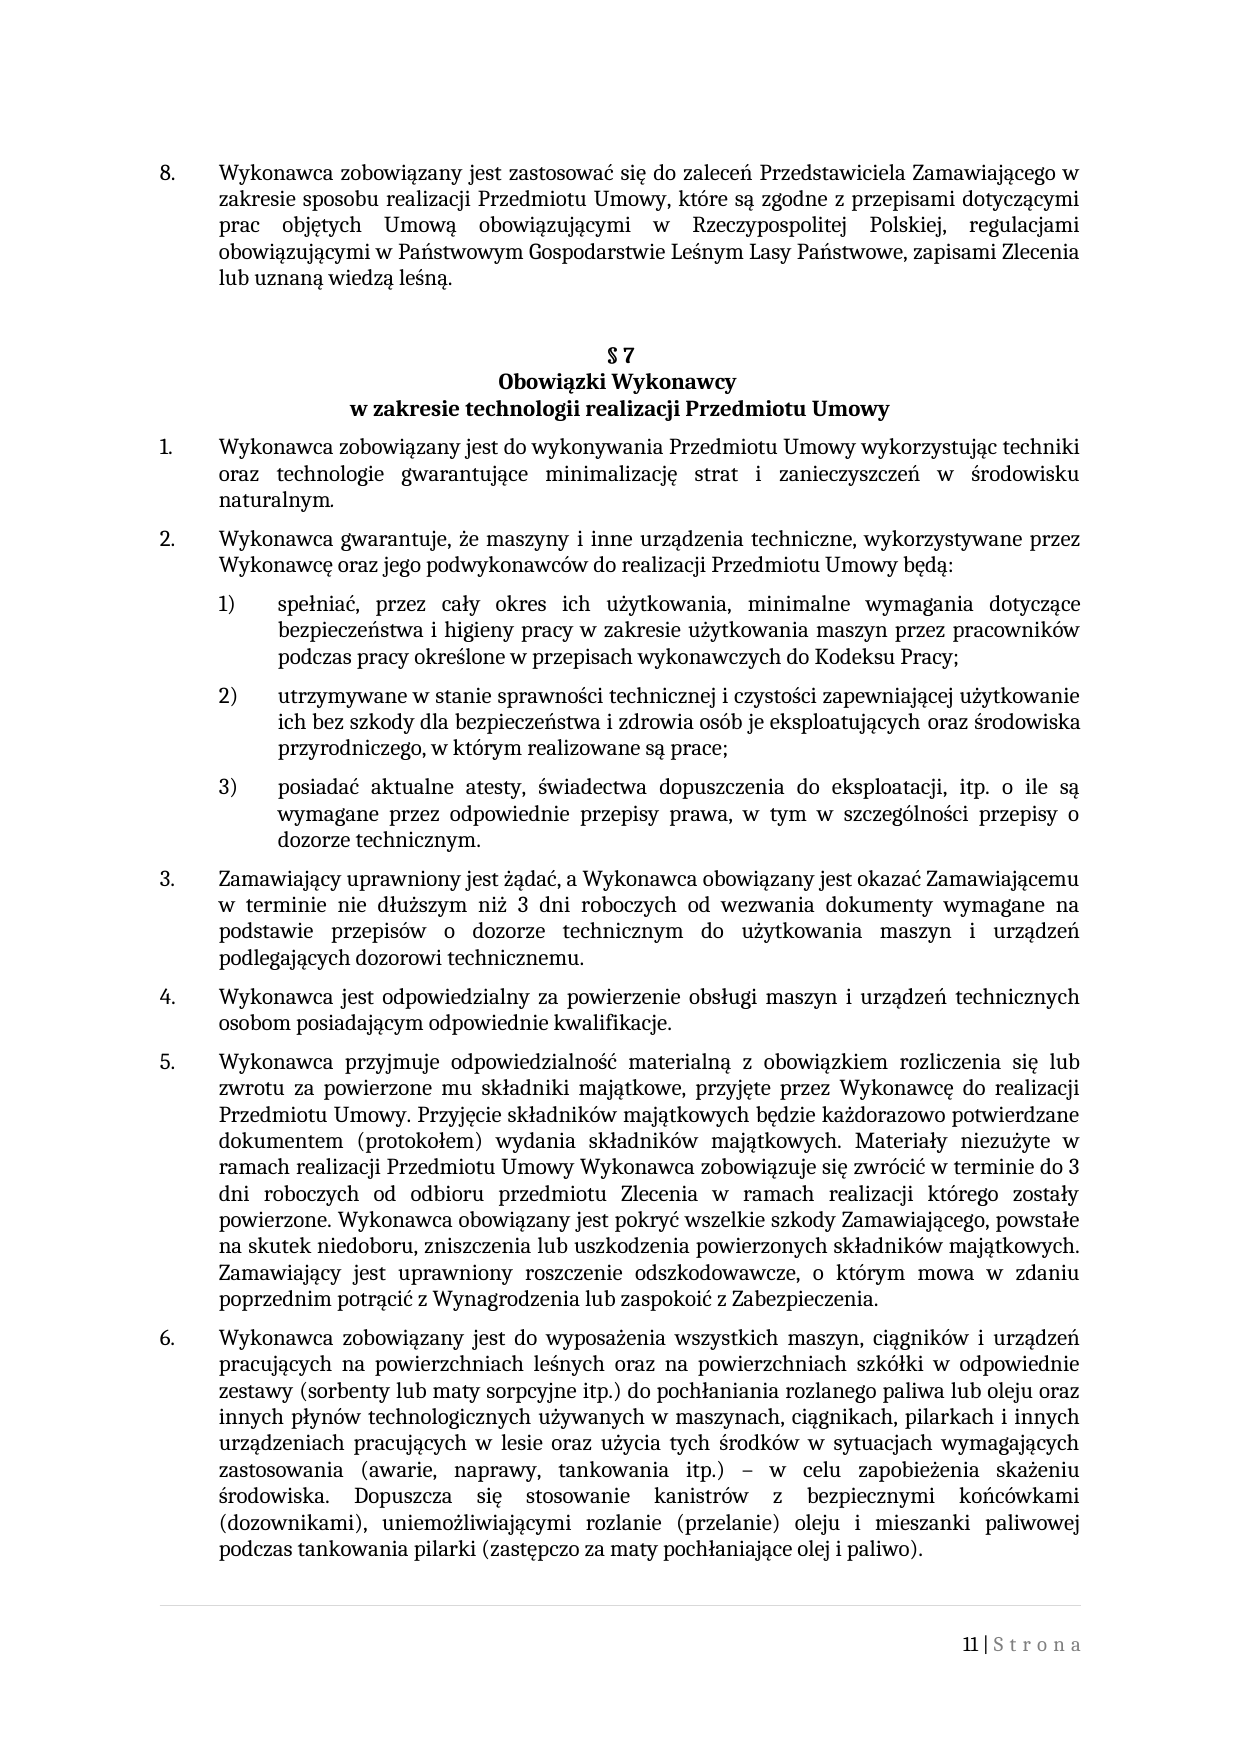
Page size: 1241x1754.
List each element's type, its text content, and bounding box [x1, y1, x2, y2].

list Wykonawca przyjmuje odpowiedzialność materialną z obowiązkiem rozliczenia się lub zwrotu za powierzone mu składniki majątkowe, przyjęte przez Wykonawcę do realizacji Przedmiotu Umowy. Przyjęcie składników majątkowych będzie każdorazowo potwierdzane dokumentem (protokołem) wydania składników majątkowych. Materiały niezużyte w ramach realizacji Przedmiotu Umowy Wykonawca zobowiązuje się zwrócić w terminie do 3 dni roboczych od odbioru przedmiotu Zlecenia w ramach realizacji którego zostały powierzone. Wykonawca obowiązany jest pokryć wszelkie szkody Zamawiającego, powstałe na skutek niedoboru, zniszczenia lub uszkodzenia powierzonych składników majątkowych. Zamawiający jest uprawniony roszczenie odszkodowawcze, o którym mowa w zdaniu poprzednim potrącić z Wynagrodzenia lub zaspokoić z Zabezpieczenia. [159, 1049, 1081, 1312]
list posiadać aktualne atesty, świadectwa dopuszczenia do eksploatacji, itp. o ile są wymagane przez odpowiednie przepisy prawa, w tym w szczególności przepisy o dozorze technicznym. [218, 774, 1081, 853]
list Wykonawca zobowiązany jest do wyposażenia wszystkich maszyn, ciągników i urządzeń pracujących na powierzchniach leśnych oraz na powierzchniach szkółki w odpowiednie zestawy (sorbenty lub maty sorpcyjne itp.) do pochłaniania rozlanego paliwa lub oleju oraz innych płynów technologicznych używanych w maszynach, ciągnikach, pilarkach i innych urządzeniach pracujących w lesie oraz użycia tych środków w sytuacjach wymagających zastosowania (awarie, naprawy, tankowania itp.) – w celu zapobieżenia skażeniu środowiska. Dopuszcza się stosowanie kanistrów z bezpiecznymi końcówkami (dozownikami), uniemożliwiającymi rozlanie (przelanie) oleju i mieszanki paliwowej podczas tankowania pilarki (zastępczo za maty pochłaniające olej i paliwo). [159, 1325, 1081, 1562]
list spełniać, przez cały okres ich użytkowania, minimalne wymagania dotyczące bezpieczeństwa i higieny pracy w zakresie użytkowania maszyn przez pracowników podczas pracy określone w przepisach wykonawczych do Kodeksu Pracy; [218, 591, 1081, 670]
list Wykonawca zobowiązany jest zastosować się do zaleceń Przedstawiciela Zamawiającego w zakresie sposobu realizacji Przedmiotu Umowy, które są zgodne z przepisami dotyczącymi prac objętych Umową obowiązującymi w Rzeczypospolitej Polskiej, regulacjami obowiązującymi w Państwowym Gospodarstwie Leśnym Lasy Państwowe, zapisami Zlecenia lub uznaną wiedzą leśną. [159, 159, 1081, 291]
list Wykonawca zobowiązany jest do wykonywania Przedmiotu Umowy wykorzystując techniki oraz technologie gwarantujące minimalizację strat i zanieczyszczeń w środowisku naturalnym. [159, 434, 1081, 513]
list Wykonawca gwarantuje, że maszyny i inne urządzenia techniczne, wykorzystywane przez Wykonawcę oraz jego podwykonawców do realizacji Przedmiotu Umowy będą: [159, 526, 1081, 578]
list Zamawiający uprawniony jest żądać, a Wykonawca obowiązany jest okazać Zamawiającemu w terminie nie dłuższym niż 3 dni roboczych od wezwania dokumenty wymagane na podstawie przepisów o dozorze technicznym do użytkowania maszyn i urządzeń podlegających dozorowi technicznemu. [159, 866, 1081, 971]
list utrzymywane w stanie sprawności technicznej i czystości zapewniającej użytkowanie ich bez szkody dla bezpieczeństwa i zdrowia osób je eksploatujących oraz środowiska przyrodniczego, w którym realizowane są prace; [218, 682, 1081, 762]
text § 7 Obowiązki Wykonawcy w zakresie technologii realizacji Przedmiotu Umowy [159, 343, 1081, 422]
list Wykonawca jest odpowiedzialny za powierzenie obsługi maszyn i urządzeń technicznych osobom posiadającym odpowiednie kwalifikacje. [159, 983, 1081, 1036]
